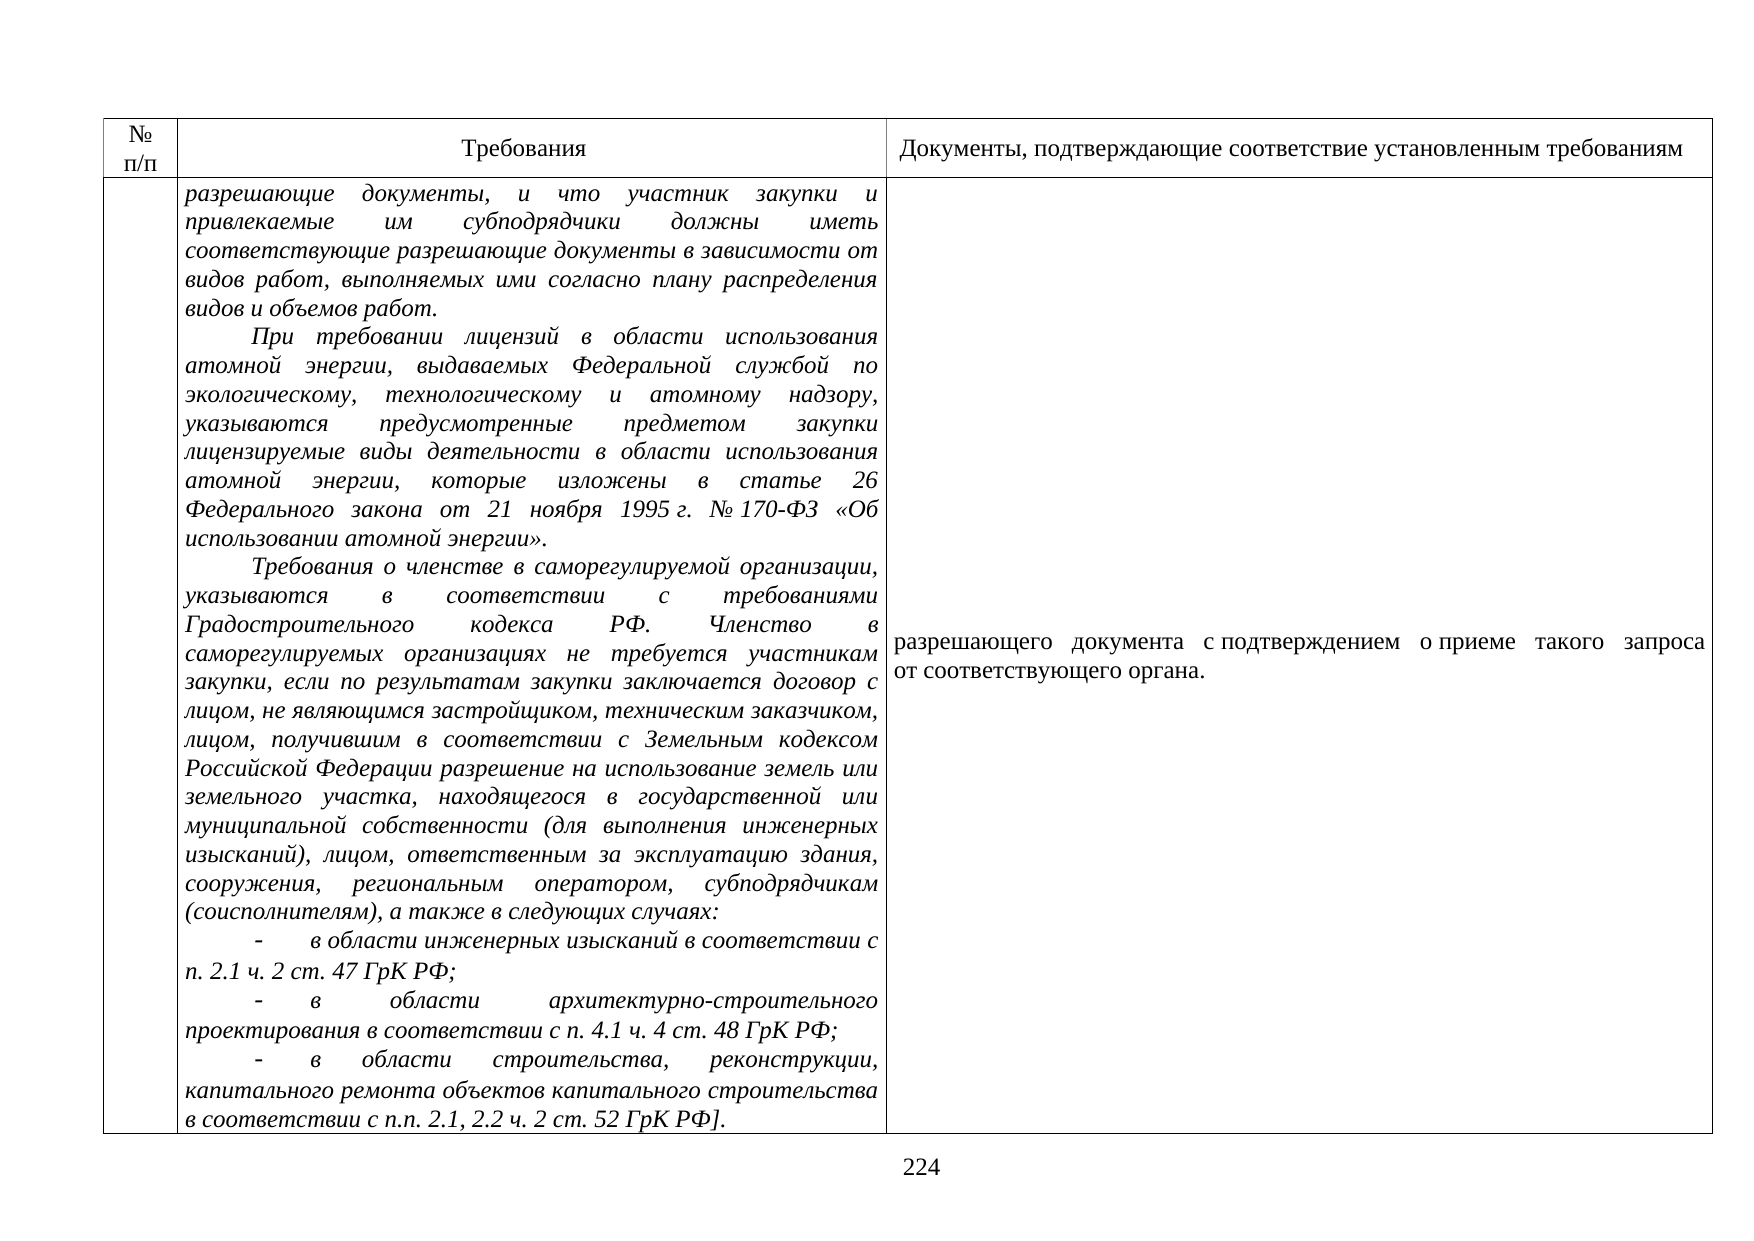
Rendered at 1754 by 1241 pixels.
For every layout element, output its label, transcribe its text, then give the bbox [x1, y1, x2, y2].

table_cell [887, 178, 1712, 1133]
table_header Требования [178, 119, 886, 177]
table_header № п/п [104, 119, 177, 177]
table_cell [104, 178, 177, 1133]
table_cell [178, 178, 886, 1133]
table_header Документы, подтверждающие соответствие установленным требованиям [887, 119, 1712, 177]
